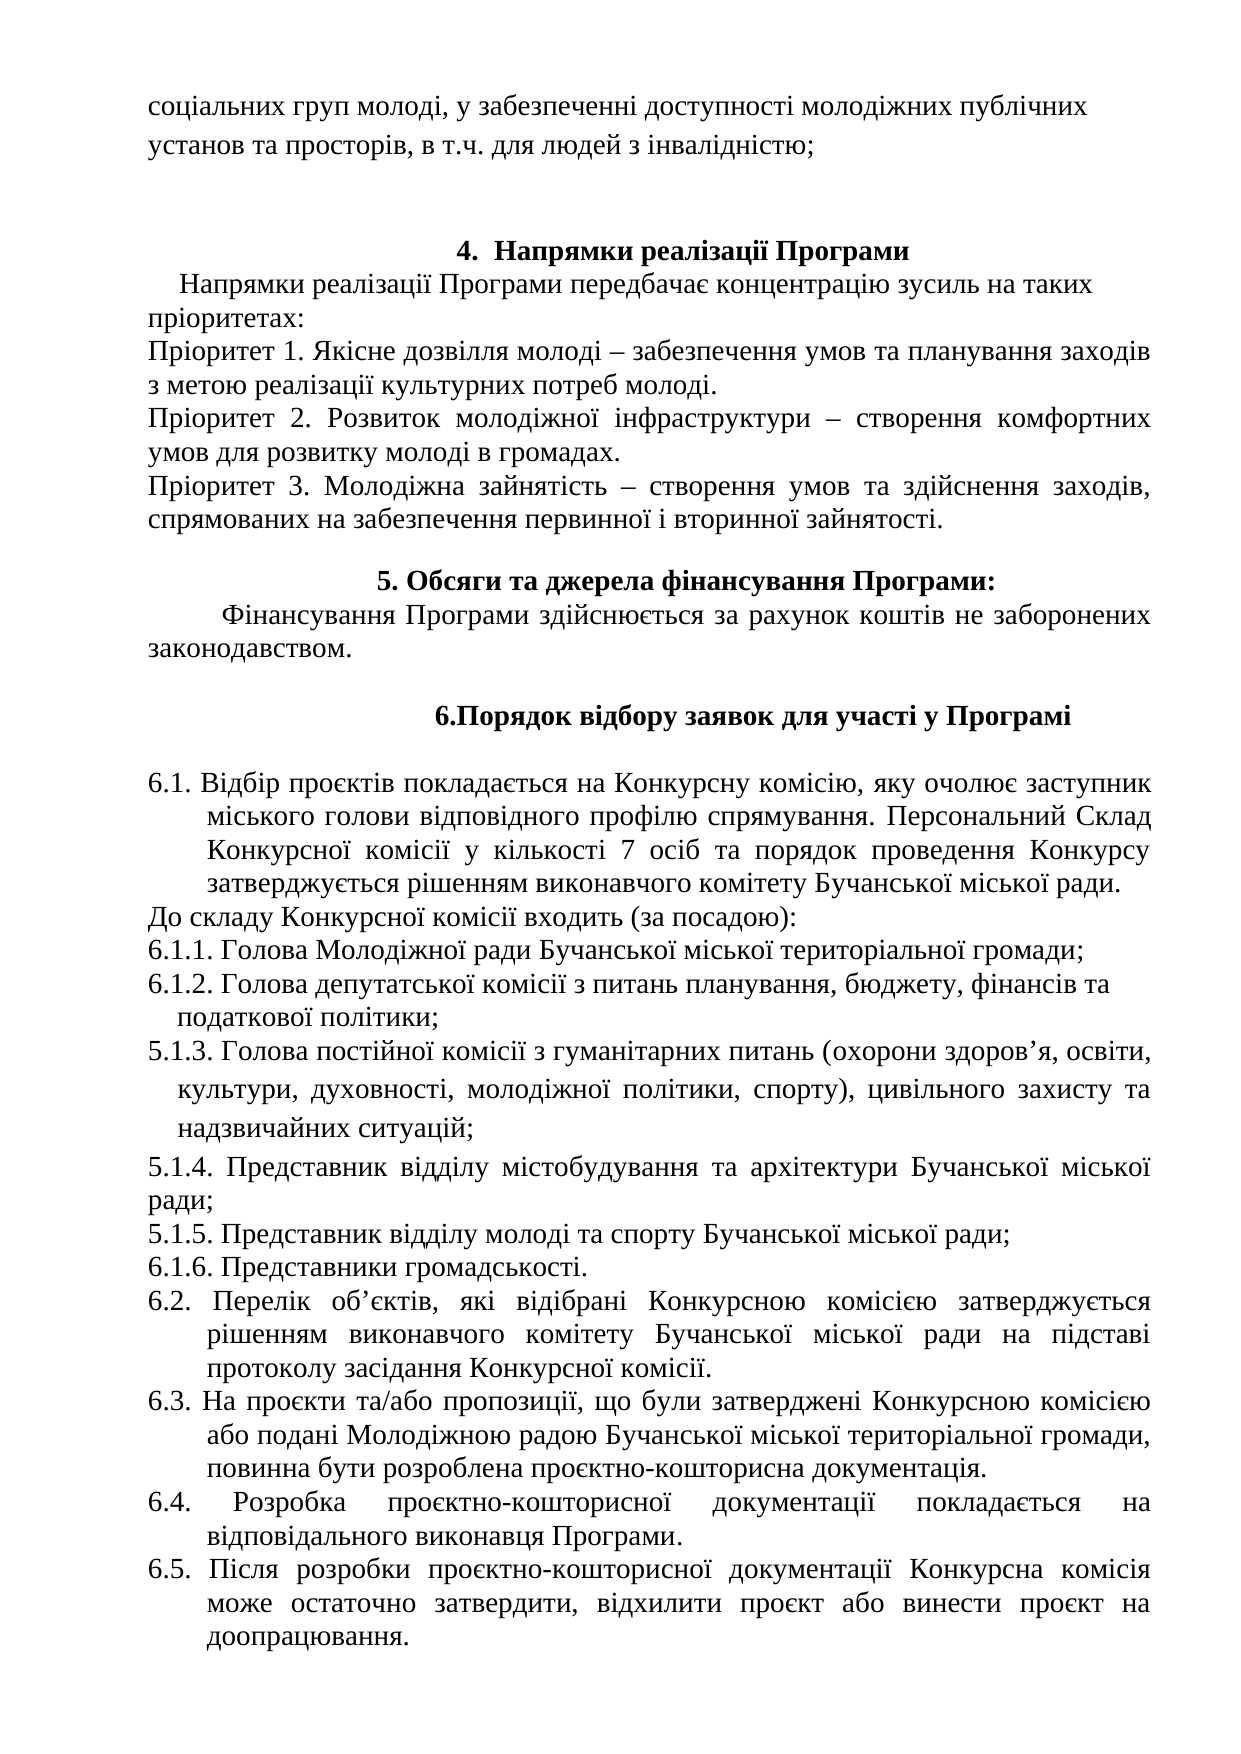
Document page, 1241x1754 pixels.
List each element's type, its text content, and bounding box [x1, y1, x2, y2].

list Напрямки реалізації Програми [215, 233, 1152, 266]
text 5.1.3. Голова постійної комісії з гуманітарних питань (охорони здоров’я, освіти, культури, духовності, молодіжної політики, спорту), цивільного захисту та надзвичайних ситуацій; [148, 1033, 1152, 1144]
text Пріоритет 1. Якісне дозвілля молоді – забезпечення умов та планування заходів з метою реалізації культурних потреб молоді. [148, 333, 1152, 401]
text 6.5. Після розробки проєктно-кошторисної документації Конкурсна комісія може остаточно затвердити, відхилити проєкт або винести проєкт на доопрацювання. [148, 1551, 1152, 1652]
text 6.1.1. Голова Молодіжної ради Бучанської міської територіальної громади; [148, 932, 1152, 966]
text Пріоритет 3. Молодіжна зайнятість – створення умов та здійснення заходів, спрямованих на забезпечення первинної і вторинної зайнятості. [148, 468, 1152, 535]
text податкової політики; [148, 999, 1152, 1033]
text Напрямки реалізації Програми передбачає концентрацію зусиль на таких пріоритетах: [148, 266, 1152, 333]
text 6.4. Розробка проєктно-кошторисної документації покладається на відповідального виконавця Програми. [148, 1484, 1152, 1551]
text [148, 88, 1152, 161]
text 6.1.2. Голова депутатської комісії з питань планування, бюджету, фінансів та [148, 966, 1152, 999]
text 6.Порядок відбору заявок для участі у Програмі [354, 698, 1152, 731]
text 6.1. Відбір проєктів покладається на Конкурсну комісію, яку очолює заступник міського голови відповідного профілю спрямування. Персональний Склад Конкурсної комісії у кількості 7 осіб та порядок проведення Конкурсу затверджується рішенням виконавчого комітету Бучанської міської ради. [148, 765, 1152, 899]
text 6.3. На проєкти та/або пропозиції, що були затверджені Конкурсною комісією або подані Молодіжною радою Бучанської міської територіальної громади, повинна бути розроблена проєктно-кошторисна документація. [148, 1383, 1152, 1484]
text 5.1.5. Представник відділу молоді та спорту Бучанської міської ради; [148, 1216, 1152, 1249]
text Фінансування Програми здійснюється за рахунок коштів не заборонених законодавством. [148, 597, 1152, 664]
text 5.1.4. Представник відділу містобудування та архітектури Бучанської міської ради; [148, 1149, 1152, 1216]
text 6.2. Перелік об’єктів, які відібрані Конкурсною комісією затверджується рішенням виконавчого комітету Бучанської міської ради на підставі протоколу засідання Конкурсної комісії. [148, 1283, 1152, 1383]
text 5. Обсяги та джерела фінансування Програми: [148, 563, 1152, 597]
text Пріоритет 2. Розвиток молодіжної інфраструктури – створення комфортних умов для розвитку молоді в громадах. [148, 401, 1152, 468]
text До складу Конкурсної комісії входить (за посадою): [148, 899, 1152, 932]
text 6.1.6. Представники громадськості. [148, 1249, 1152, 1283]
